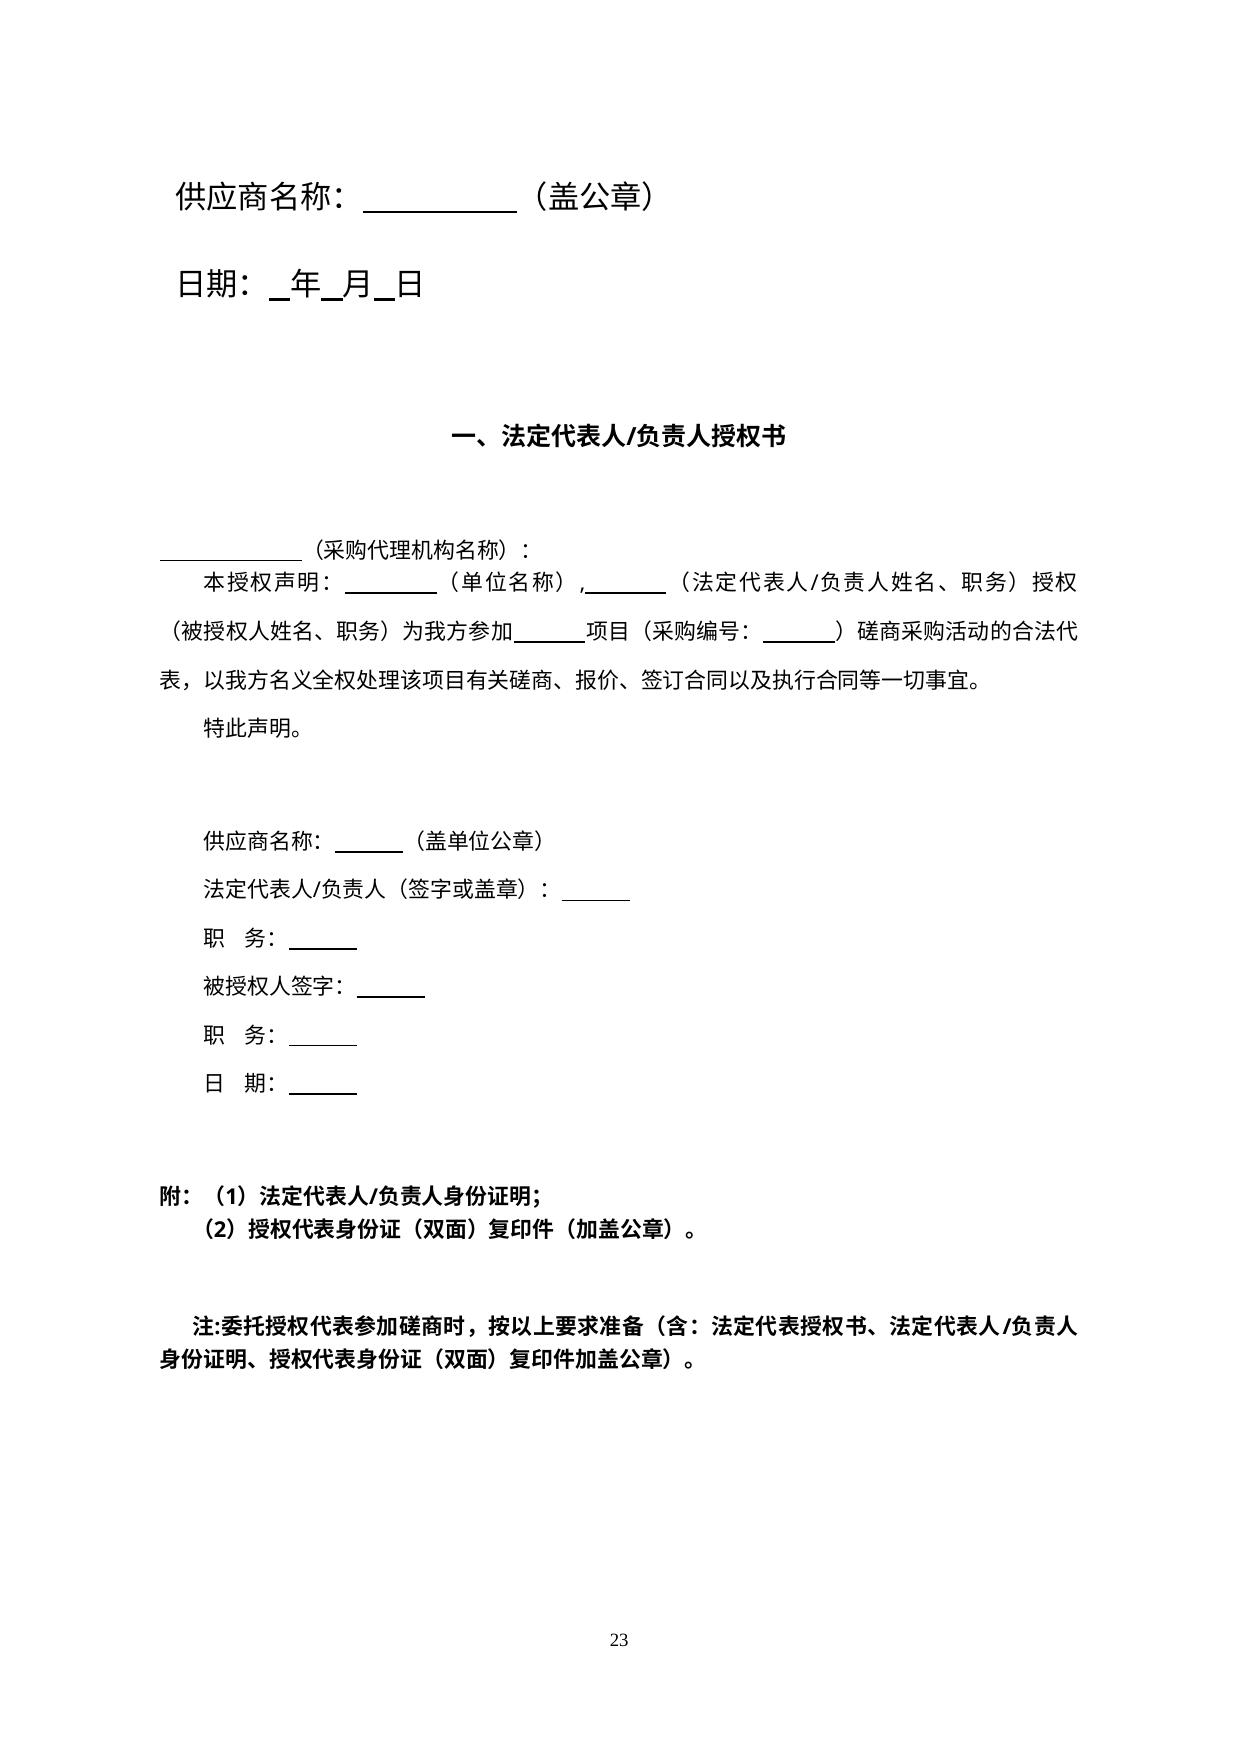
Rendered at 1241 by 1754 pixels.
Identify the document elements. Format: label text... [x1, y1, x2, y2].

text 供应商名称： （盖公章） [159, 162, 1078, 227]
text 供应商名称： （盖单位公章） [159, 824, 1078, 856]
text 职 务： [159, 921, 1078, 953]
text 本授权声明： （单位名称）, （法定代表人/负责人姓名、职务）授权 （被授权人姓名、职务）为我方参加 项目（采购编号： ）磋商采购活动的合法代表，以我方名义全权处理该项目有关磋商、报价、签订合同以及执行合同等一切事宜。 [159, 565, 1078, 695]
text （采购代理机构名称）： [159, 532, 1078, 565]
text 被授权人签字： [159, 969, 1078, 1001]
text 日期： 年 月 日 [159, 249, 1078, 314]
text 一、法定代表人/负责人授权书 [159, 402, 1078, 467]
text 法定代表人/负责人（签字或盖章）： [159, 872, 1078, 905]
text 特此声明。 [159, 711, 1078, 743]
text 日 期： [159, 1066, 1078, 1098]
text 注:委托授权代表参加磋商时，按以上要求准备（含：法定代表授权书、法定代表人/负责人身份证明、授权代表身份证（双面）复印件加盖公章）。 [159, 1309, 1078, 1374]
text 附：（1）法定代表人/负责人身份证明； [159, 1179, 1078, 1211]
text （2）授权代表身份证（双面）复印件（加盖公章）。 [159, 1211, 1078, 1244]
text 职 务： [159, 1017, 1078, 1050]
